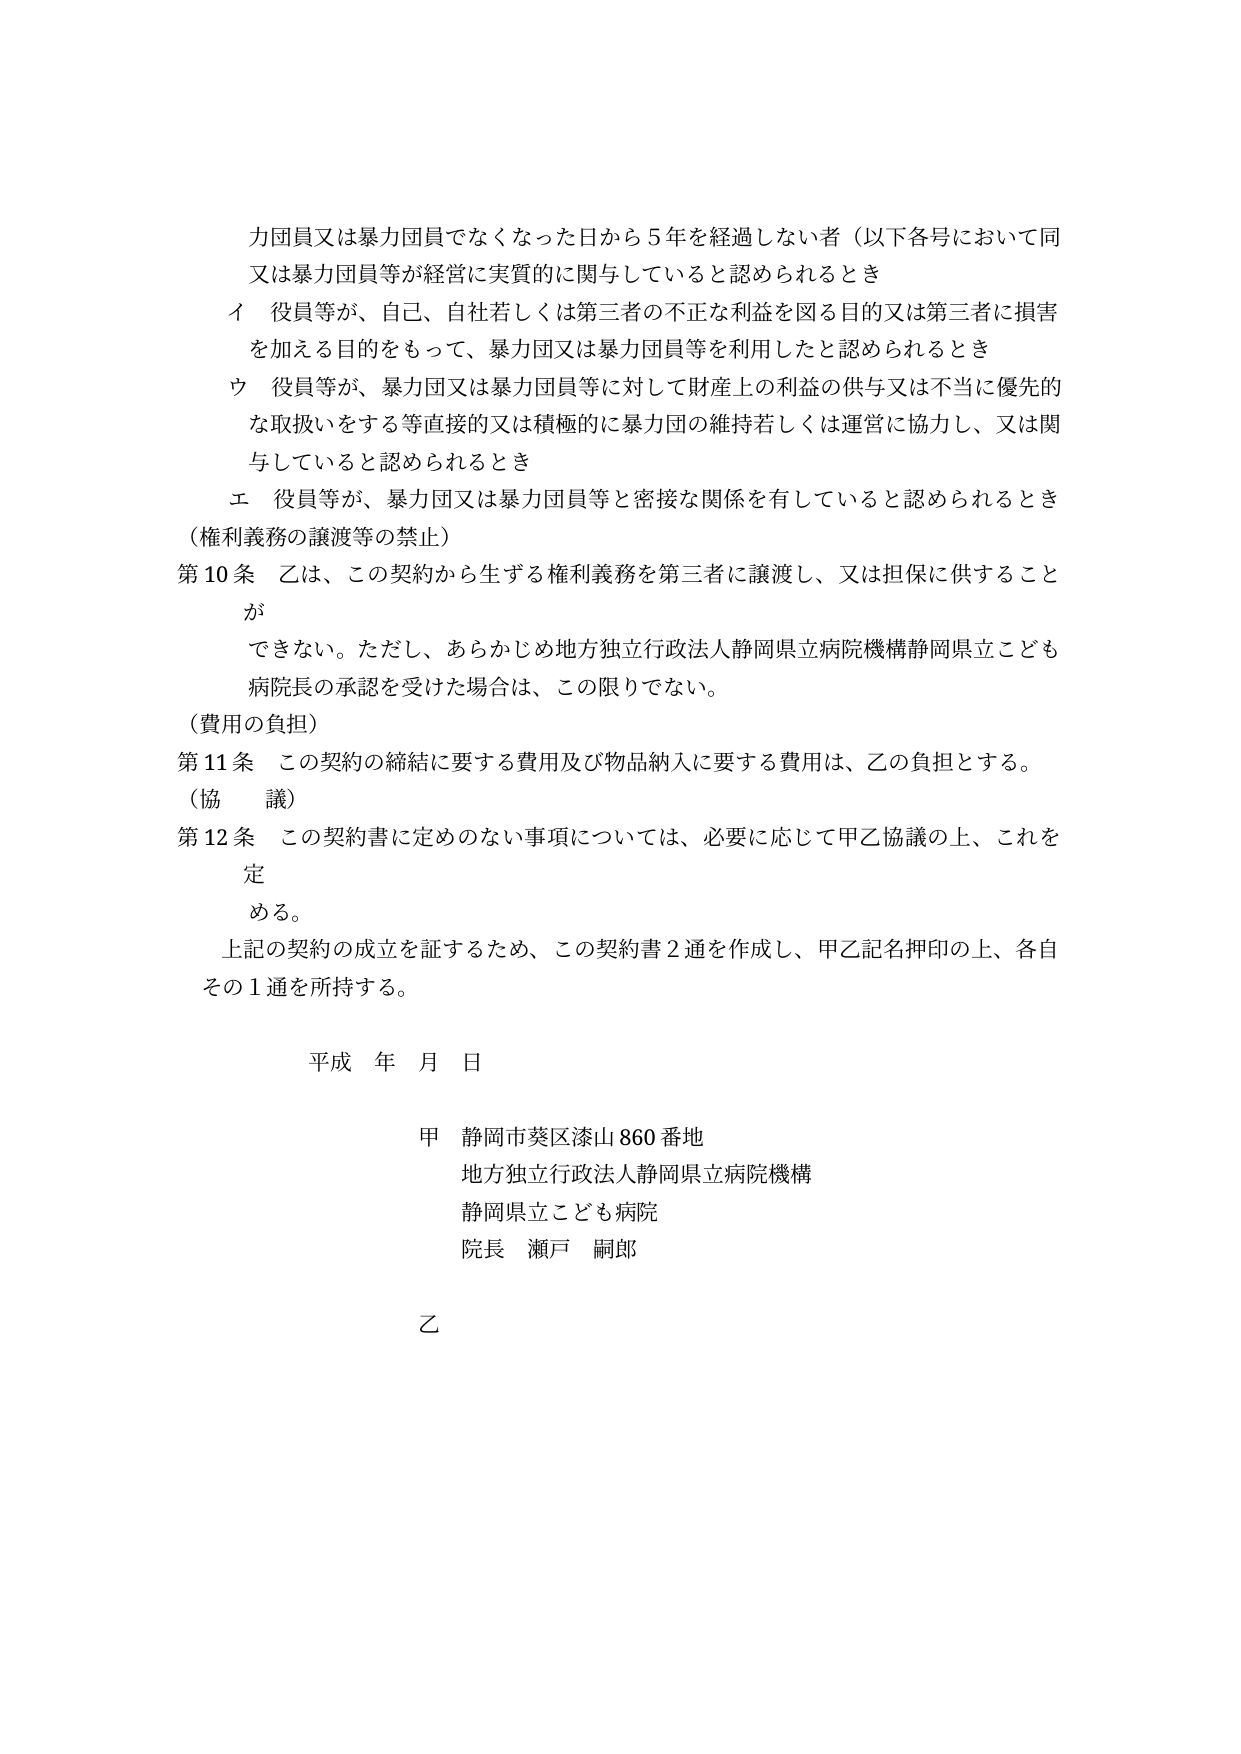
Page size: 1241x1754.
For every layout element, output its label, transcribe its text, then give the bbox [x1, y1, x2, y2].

text 病院長の承認を受けた場合は、この限りでない。 [248, 667, 1063, 704]
text 平成 年 月 日 [177, 1042, 1063, 1079]
text 上記の契約の成立を証するため、この契約書２通を作成し、甲乙記名押印の上、各自 [177, 929, 1063, 967]
text を加える目的をもって、暴力団又は暴力団員等を利用したと認められるとき [248, 329, 1063, 367]
text 第10条 乙は、この契約から生ずる権利義務を第三者に譲渡し、又は担保に供することが [177, 554, 1063, 629]
text める。 [248, 892, 1063, 929]
text 乙 [177, 1304, 1063, 1342]
text 与していると認められるとき [248, 442, 1063, 479]
text 甲 静岡市葵区漆山860番地 [177, 1117, 1063, 1154]
text （協 議） [177, 779, 1063, 817]
text 地方独立行政法人静岡県立病院機構 [177, 1154, 1063, 1192]
text ウ 役員等が、暴力団又は暴力団員等に対して財産上の利益の供与又は不当に優先的 [177, 367, 1063, 404]
text 力団員又は暴力団員でなくなった日から５年を経過しない者（以下各号において同 [248, 217, 1063, 254]
text その１通を所持する。 [201, 967, 1063, 1004]
text できない。ただし、あらかじめ地方独立行政法人静岡県立病院機構静岡県立こども [248, 629, 1063, 667]
text 静岡県立こども病院 [177, 1192, 1063, 1229]
text 院長 瀬戸 嗣郎 [177, 1229, 1063, 1267]
text 第11条 この契約の締結に要する費用及び物品納入に要する費用は、乙の負担とする。 [177, 742, 1063, 779]
text イ 役員等が、自己、自社若しくは第三者の不正な利益を図る目的又は第三者に損害 [221, 292, 1063, 329]
text （権利義務の譲渡等の禁止） [177, 517, 1063, 554]
text 又は暴力団員等が経営に実質的に関与していると認められるとき [248, 254, 1063, 292]
text （費用の負担） [177, 704, 1063, 742]
text エ 役員等が、暴力団又は暴力団員等と密接な関係を有していると認められるとき [177, 479, 1063, 517]
text な取扱いをする等直接的又は積極的に暴力団の維持若しくは運営に協力し、又は関 [248, 404, 1063, 442]
text 第12条 この契約書に定めのない事項については、必要に応じて甲乙協議の上、これを定 [177, 817, 1063, 892]
